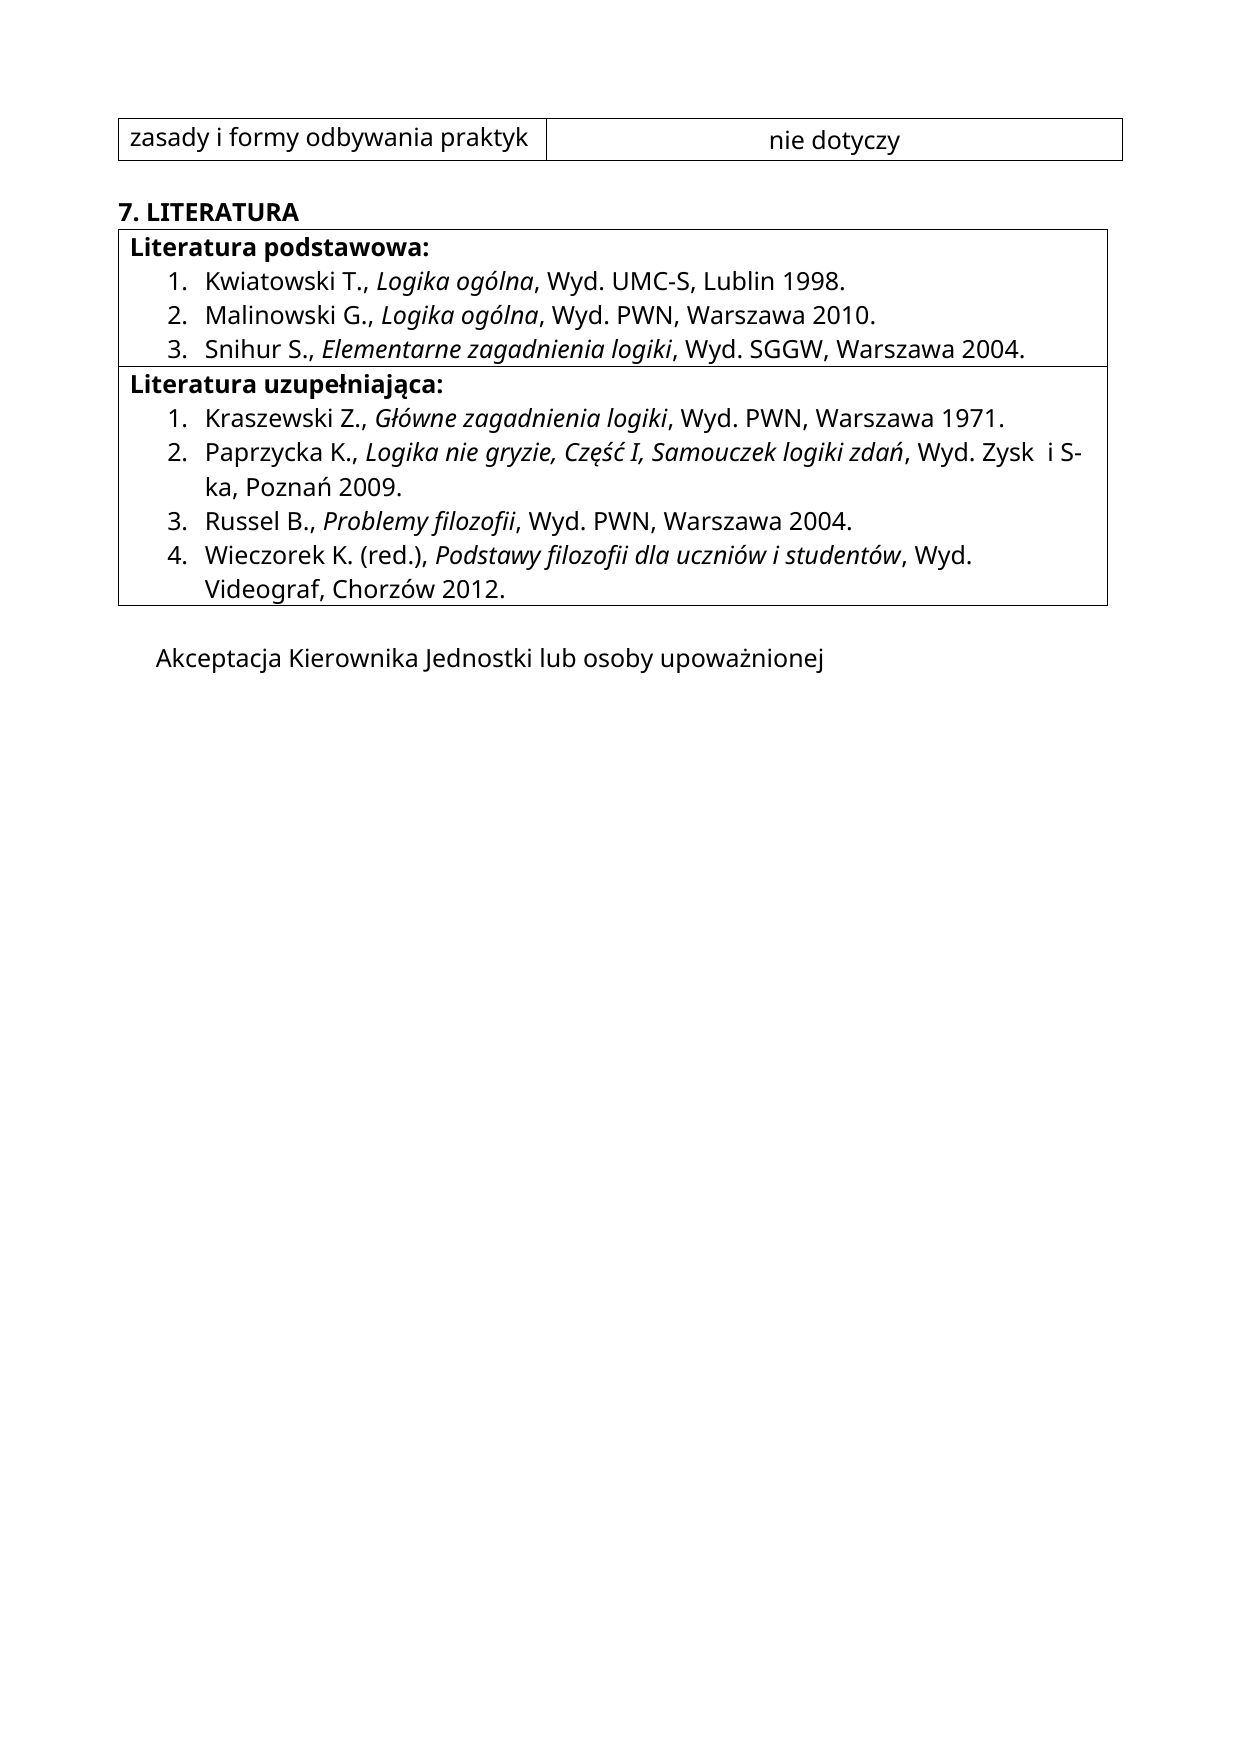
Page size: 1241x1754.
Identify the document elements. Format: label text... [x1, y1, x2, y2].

table_cell nie dotyczy [547, 119, 1122, 159]
table_cell Literatura uzupełniająca: Kraszewski Z., Główne zagadnienia logiki, Wyd. PWN, Warszawa 1971. Paprzycka K., Logika nie gryzie, Część I, Samouczek logiki zdań, Wyd. Zysk i S-ka, Poznań 2009. Russel B., Problemy filozofii, Wyd. PWN, Warszawa 2004. Wieczorek K. (red.), Podstawy filozofii dla uczniów i studentów, Wyd. Videograf, Chorzów 2012. [119, 367, 1107, 605]
text 7. LITERATURA [118, 194, 1122, 229]
table_cell zasady i formy odbywania praktyk [119, 119, 546, 159]
text Akceptacja Kierownika Jednostki lub osoby upoważnionej [156, 641, 1122, 674]
table_header Literatura podstawowa: Kwiatowski T., Logika ogólna, Wyd. UMC-S, Lublin 1998. Malinowski G., Logika ogólna, Wyd. PWN, Warszawa 2010. Snihur S., Elementarne zagadnienia logiki, Wyd. SGGW, Warszawa 2004. [119, 230, 1107, 366]
